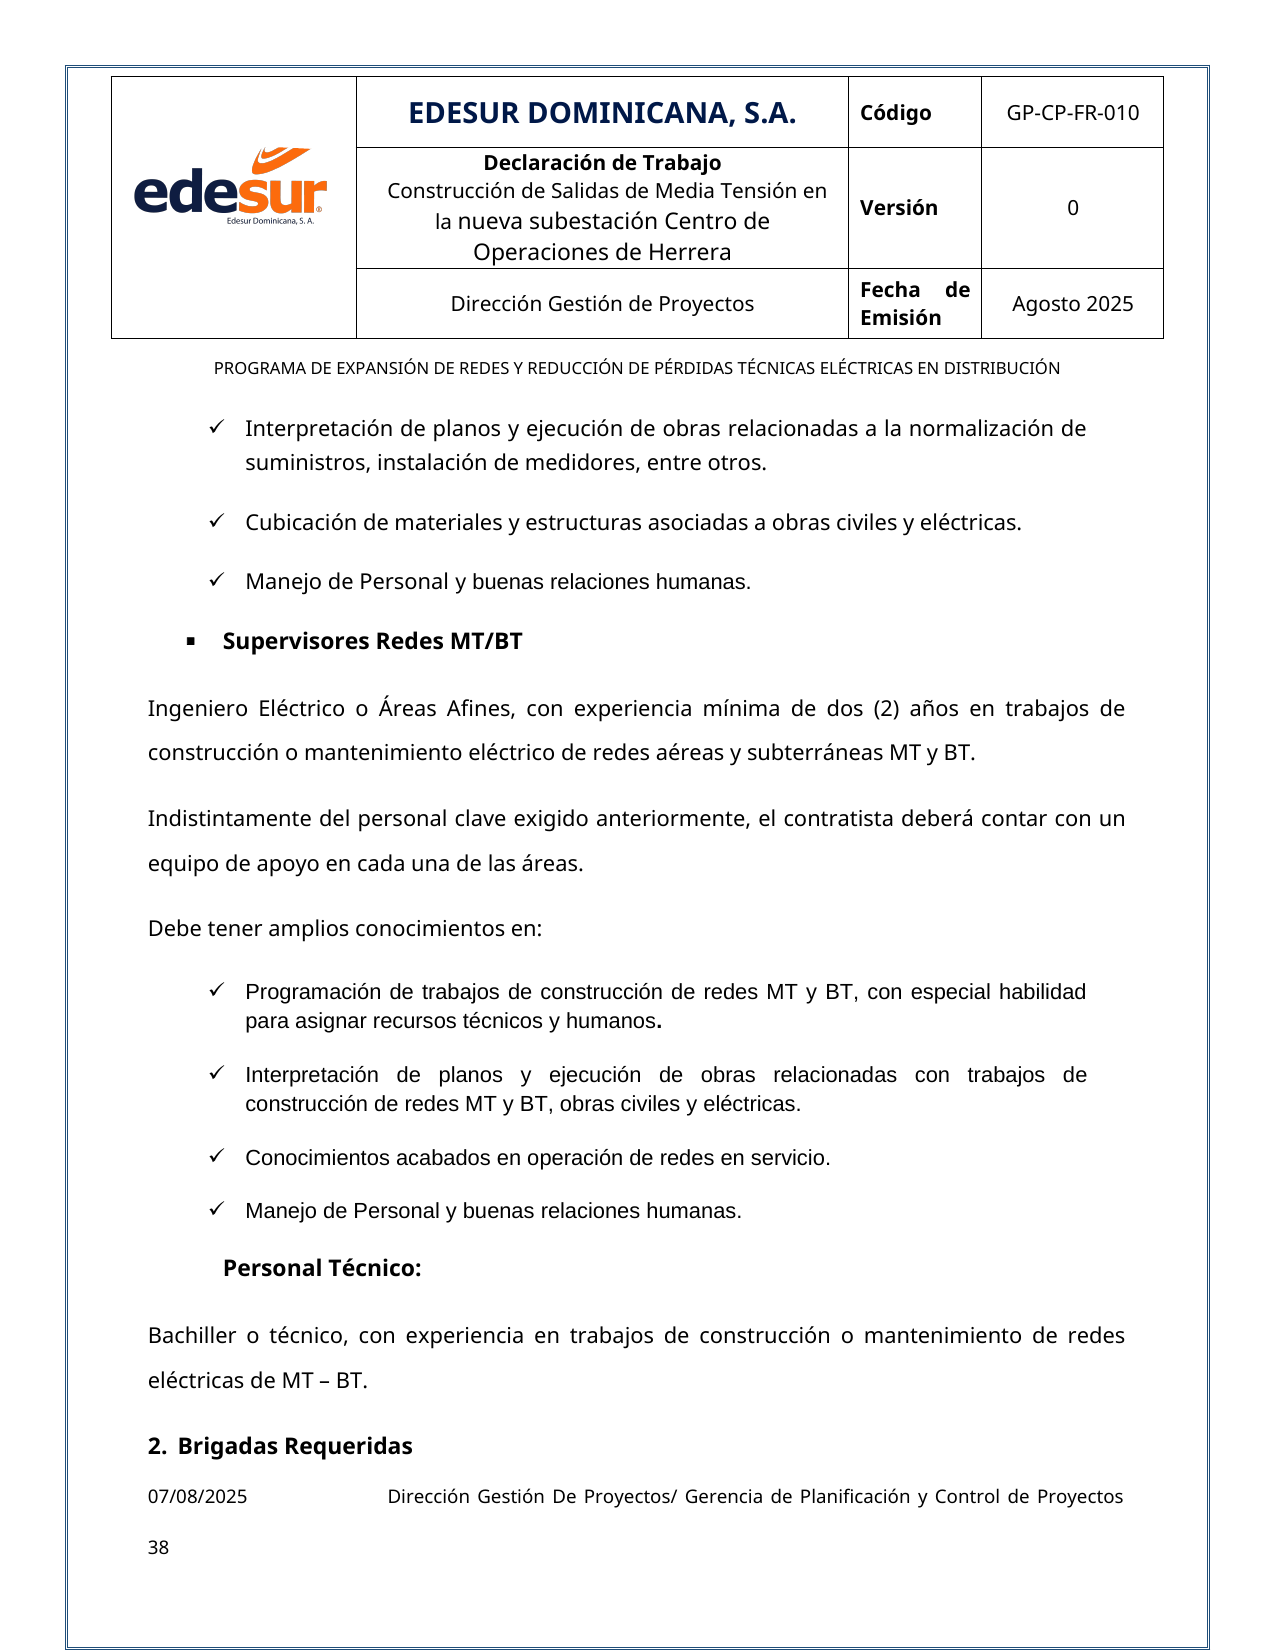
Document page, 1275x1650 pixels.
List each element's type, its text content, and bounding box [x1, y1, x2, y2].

list Interpretación de planos y ejecución de obras relacionadas con trabajos de construcción de redes MT y BT, obras civiles y eléctricas. [208, 1061, 1088, 1116]
text Debe tener amplios conocimientos en: [148, 913, 1127, 943]
picture [120, 139, 343, 230]
list Manejo de Personal y buenas relaciones humanas. [208, 566, 1088, 596]
list Conocimientos acabados en operación de redes en servicio. [208, 1144, 1088, 1169]
list Interpretación de planos y ejecución de obras relacionadas a la normalización de suministros, instalación de medidores, entre otros. [208, 413, 1088, 477]
text Indistintamente del personal clave exigido anteriormente, el contratista deberá contar con un equipo de apoyo en cada una de las áreas. [148, 803, 1127, 877]
text Ingeniero Eléctrico o Áreas Afines, con experiencia mínima de dos (2) años en trabajos de construcción o mantenimiento eléctrico de redes aéreas y subterráneas MT y BT. [148, 693, 1127, 767]
text Personal Técnico: [223, 1252, 1127, 1283]
list Brigadas Requeridas [148, 1430, 1127, 1461]
list Programación de trabajos de construcción de redes MT y BT, con especial habilidad para asignar recursos técnicos y humanos. [208, 978, 1088, 1033]
text Bachiller o técnico, con experiencia en trabajos de construcción o mantenimiento de redes eléctricas de MT – BT. [148, 1320, 1127, 1394]
list Supervisores Redes MT/BT [185, 625, 1127, 656]
list Manejo de Personal y buenas relaciones humanas. [208, 1198, 1088, 1223]
list Cubicación de materiales y estructuras asociadas a obras civiles y eléctricas. [208, 507, 1088, 536]
